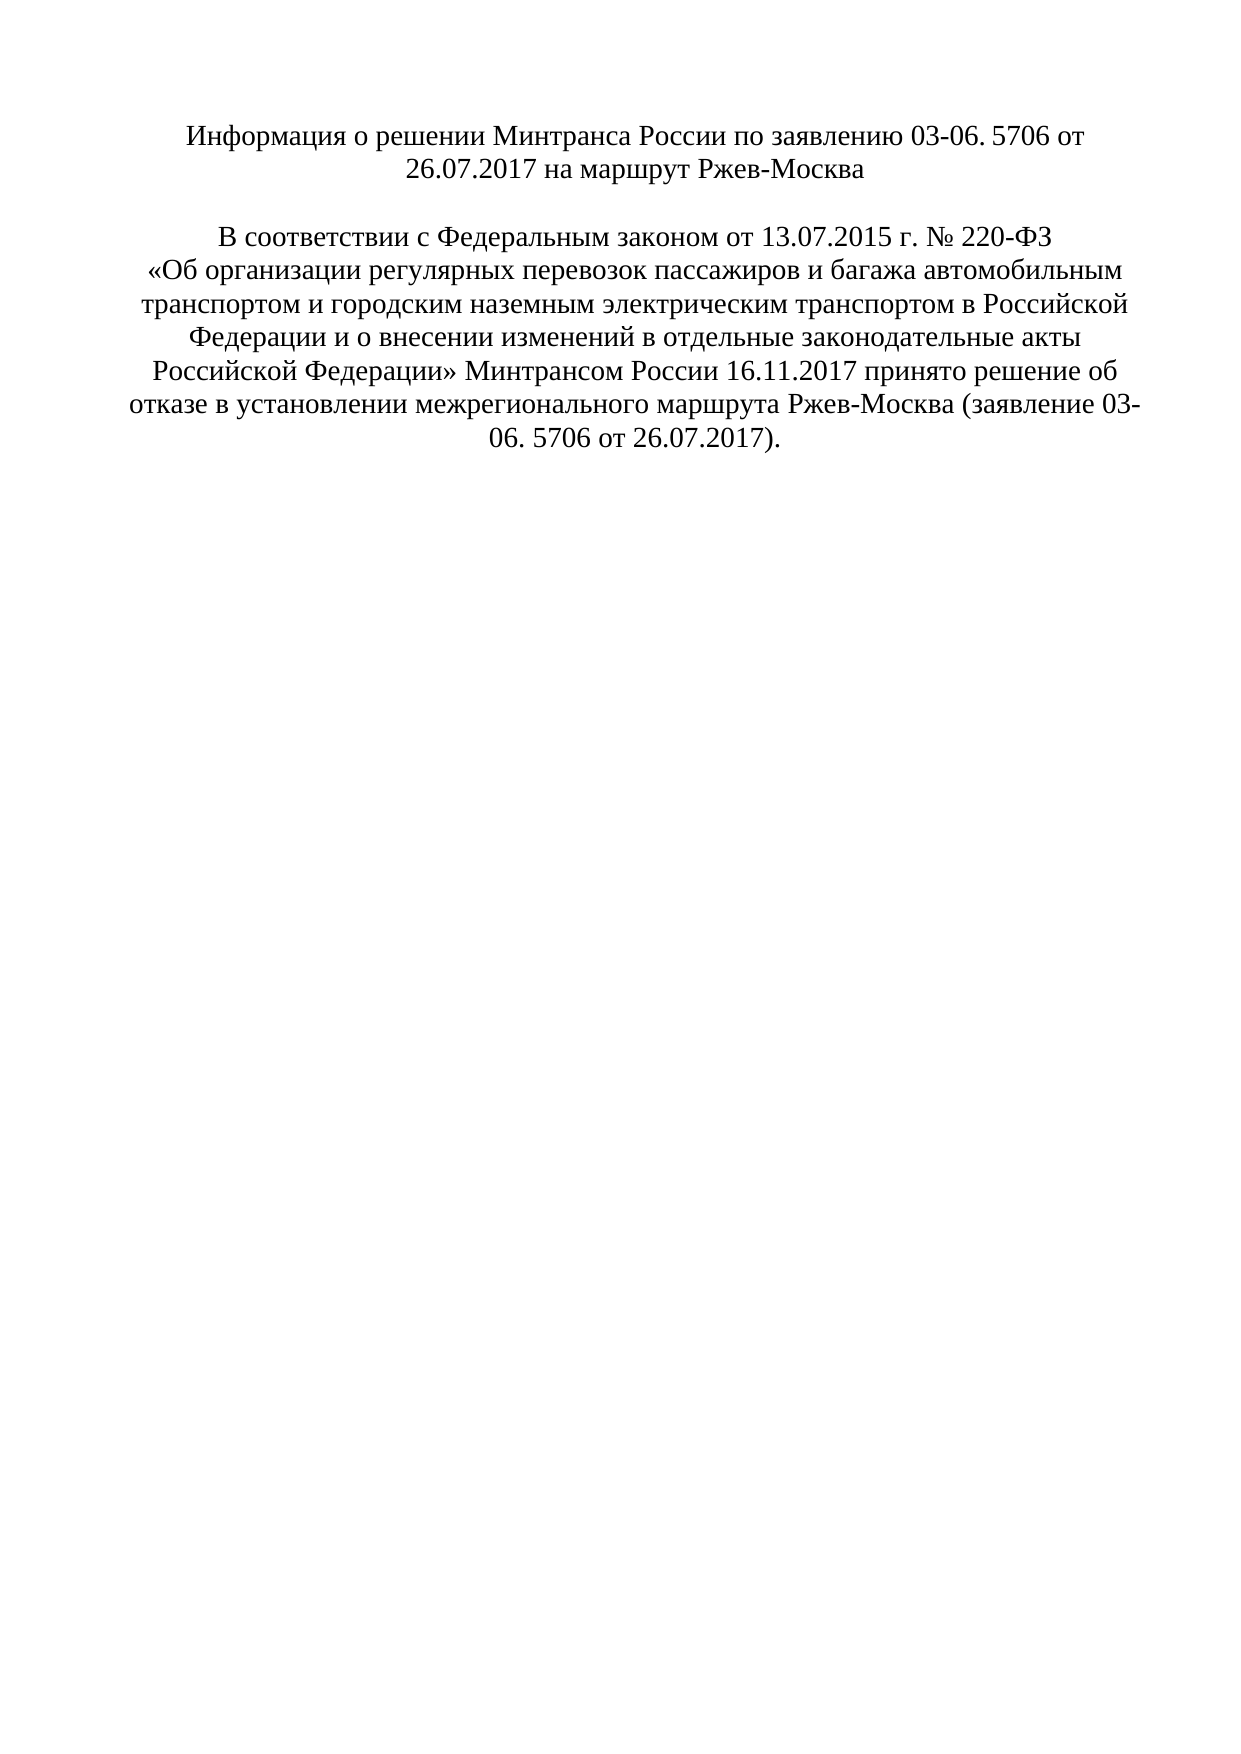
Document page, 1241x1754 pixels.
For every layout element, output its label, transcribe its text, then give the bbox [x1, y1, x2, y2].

text Информация о решении Минтранса России по заявлению 03-06. 5706 от 26.07.2017 на маршрут Ржев-Москва [118, 118, 1152, 185]
text В соответствии с Федеральным законом от 13.07.2015 г. № 220-ФЗ «Об организации регулярных перевозок пассажиров и багажа автомобильным транспортом и городским наземным электрическим транспортом в Российской Федерации и о внесении изменений в отдельные законодательные акты Российской Федерации» Минтрансом России 16.11.2017 принято решение об отказе в установлении межрегионального маршрута Ржев-Москва (заявление 03-06. 5706 от 26.07.2017). [118, 219, 1152, 453]
